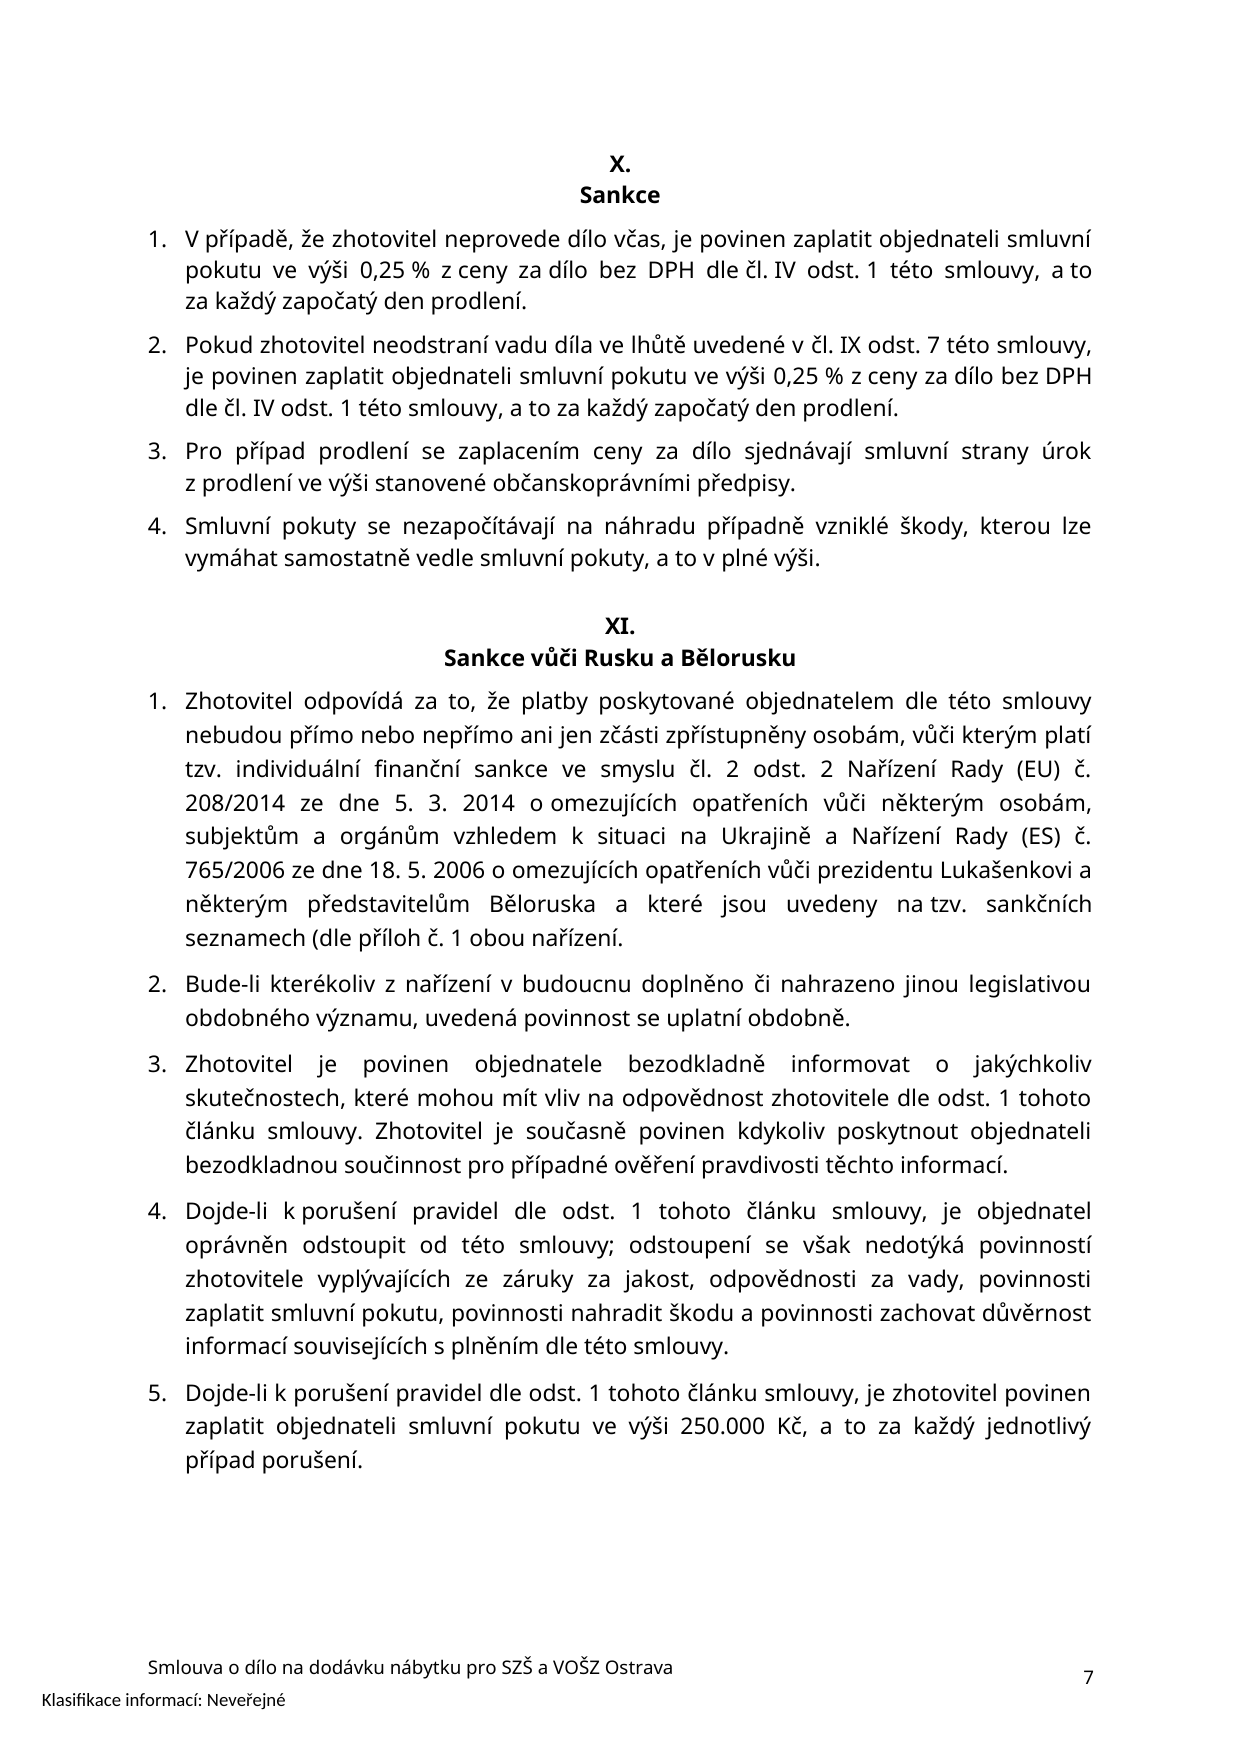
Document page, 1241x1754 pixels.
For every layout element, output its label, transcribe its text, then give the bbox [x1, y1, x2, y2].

list Smluvní pokuty se nezapočítávají na náhradu případně vzniklé škody, kterou lze vymáhat samostatně vedle smluvní pokuty, a to v plné výši. [148, 510, 1092, 573]
list Pokud zhotovitel neodstraní vadu díla ve lhůtě uvedené v čl. IX odst. 7 této smlouvy, je povinen zaplatit objednateli smluvní pokutu ve výši 0,25 % z ceny za dílo bez DPH dle čl. IV odst. 1 této smlouvy, a to za každý započatý den prodlení. [148, 329, 1092, 423]
list Dojde-li k porušení pravidel dle odst. 1 tohoto článku smlouvy, je zhotovitel povinen zaplatit objednateli smluvní pokutu ve výši 250.000 Kč, a to za každý jednotlivý případ porušení. [148, 1376, 1092, 1475]
list V případě, že zhotovitel neprovede dílo včas, je povinen zaplatit objednateli smluvní pokutu ve výši 0,25 % z ceny za dílo bez DPH dle čl. IV odst. 1 této smlouvy, a to za každý započatý den prodlení. [148, 223, 1092, 316]
list Zhotovitel je povinen objednatele bezodkladně informovat o jakýchkoliv skutečnostech, které mohou mít vliv na odpovědnost zhotovitele dle odst. 1 tohoto článku smlouvy. Zhotovitel je současně povinen kdykoliv poskytnout objednateli bezodkladnou součinnost pro případné ověření pravdivosti těchto informací. [148, 1048, 1092, 1180]
text X. Sankce [148, 148, 1092, 210]
list Pro případ prodlení se zaplacením ceny za dílo sjednávají smluvní strany úrok z prodlení ve výši stanovené občanskoprávními předpisy. [148, 435, 1092, 498]
list Dojde-li k porušení pravidel dle odst. 1 tohoto článku smlouvy, je objednatel oprávněn odstoupit od této smlouvy; odstoupení se však nedotýká povinností zhotovitele vyplývajících ze záruky za jakost, odpovědnosti za vady, povinnosti zaplatit smluvní pokutu, povinnosti nahradit škodu a povinnosti zachovat důvěrnost informací souvisejících s plněním dle této smlouvy. [148, 1195, 1092, 1361]
list Bude-li kterékoliv z nařízení v budoucnu doplněno či nahrazeno jinou legislativou obdobného významu, uvedená povinnost se uplatní obdobně. [148, 968, 1092, 1033]
text XI. Sankce vůči Rusku a Bělorusku [148, 610, 1092, 673]
list Zhotovitel odpovídá za to, že platby poskytované objednatelem dle této smlouvy nebudou přímo nebo nepřímo ani jen zčásti zpřístupněny osobám, vůči kterým platí tzv. individuální finanční sankce ve smyslu čl. 2 odst. 2 Nařízení Rady (EU) č. 208/2014 ze dne 5. 3. 2014 o omezujících opatřeních vůči některým osobám, subjektům a orgánům vzhledem k situaci na Ukrajině a Nařízení Rady (ES) č. 765/2006 ze dne 18. 5. 2006 o omezujících opatřeních vůči prezidentu Lukašenkovi a některým představitelům Běloruska a které jsou uvedeny na tzv. sankčních seznamech (dle příloh č. 1 obou nařízení. [148, 685, 1092, 953]
